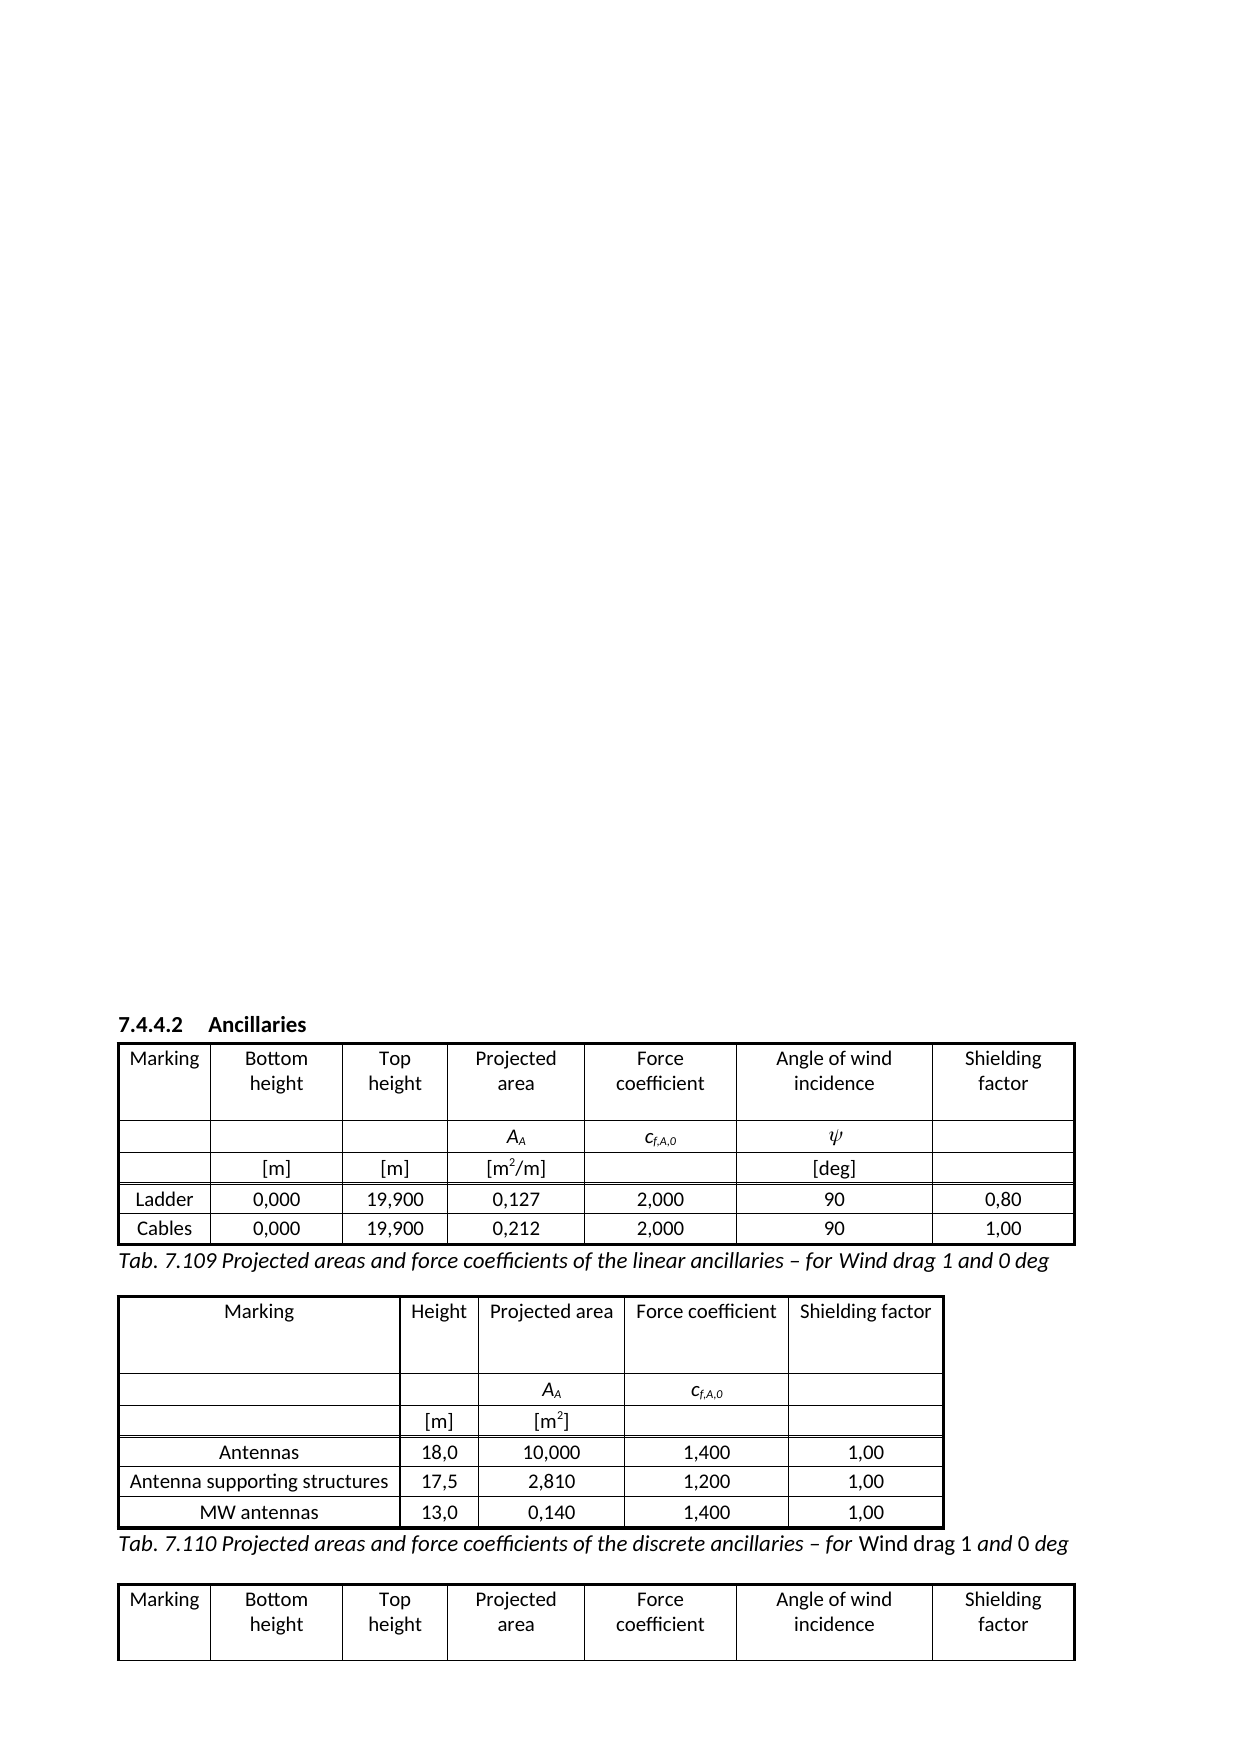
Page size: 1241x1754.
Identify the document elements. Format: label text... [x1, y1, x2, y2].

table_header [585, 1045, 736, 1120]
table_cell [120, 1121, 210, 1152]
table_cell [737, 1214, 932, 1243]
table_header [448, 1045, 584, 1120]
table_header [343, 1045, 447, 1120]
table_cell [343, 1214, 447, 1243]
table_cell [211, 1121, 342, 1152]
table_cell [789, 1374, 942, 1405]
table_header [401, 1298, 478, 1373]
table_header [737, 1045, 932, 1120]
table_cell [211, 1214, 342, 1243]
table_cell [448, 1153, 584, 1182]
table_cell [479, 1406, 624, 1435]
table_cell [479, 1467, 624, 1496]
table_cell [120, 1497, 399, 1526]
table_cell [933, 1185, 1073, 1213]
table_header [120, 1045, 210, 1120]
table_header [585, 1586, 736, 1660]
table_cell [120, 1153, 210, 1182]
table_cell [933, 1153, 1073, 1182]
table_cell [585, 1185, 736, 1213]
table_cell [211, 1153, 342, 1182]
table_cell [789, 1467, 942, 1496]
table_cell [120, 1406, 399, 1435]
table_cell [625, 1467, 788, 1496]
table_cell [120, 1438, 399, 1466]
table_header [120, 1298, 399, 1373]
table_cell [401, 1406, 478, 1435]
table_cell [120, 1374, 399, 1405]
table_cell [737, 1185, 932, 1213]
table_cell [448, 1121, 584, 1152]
text Tab. 7.89 Projected areas and force coefficients of the discrete ancillaries – for Wind drag 1 and 0 deg [118, 1529, 1146, 1558]
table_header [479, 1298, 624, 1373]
text Tab. 7.88 Projected areas and force coefficients of the linear ancillaries – for Wind drag 1 and 0 deg [118, 1246, 1146, 1274]
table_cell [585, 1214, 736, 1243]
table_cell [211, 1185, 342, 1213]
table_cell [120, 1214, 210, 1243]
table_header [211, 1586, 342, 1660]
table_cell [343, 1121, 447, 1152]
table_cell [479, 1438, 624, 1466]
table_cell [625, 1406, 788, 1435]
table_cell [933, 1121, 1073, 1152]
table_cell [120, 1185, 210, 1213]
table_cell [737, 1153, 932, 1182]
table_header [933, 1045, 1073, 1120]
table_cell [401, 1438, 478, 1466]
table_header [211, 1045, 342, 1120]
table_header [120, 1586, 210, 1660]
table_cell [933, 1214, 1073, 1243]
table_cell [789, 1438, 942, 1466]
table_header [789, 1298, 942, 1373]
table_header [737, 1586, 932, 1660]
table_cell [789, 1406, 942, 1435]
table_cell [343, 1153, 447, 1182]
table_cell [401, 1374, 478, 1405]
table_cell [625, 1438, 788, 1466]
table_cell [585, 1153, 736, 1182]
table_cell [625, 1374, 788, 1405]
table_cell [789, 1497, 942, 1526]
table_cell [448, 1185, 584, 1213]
subtitle Ancillaries [118, 1010, 1146, 1038]
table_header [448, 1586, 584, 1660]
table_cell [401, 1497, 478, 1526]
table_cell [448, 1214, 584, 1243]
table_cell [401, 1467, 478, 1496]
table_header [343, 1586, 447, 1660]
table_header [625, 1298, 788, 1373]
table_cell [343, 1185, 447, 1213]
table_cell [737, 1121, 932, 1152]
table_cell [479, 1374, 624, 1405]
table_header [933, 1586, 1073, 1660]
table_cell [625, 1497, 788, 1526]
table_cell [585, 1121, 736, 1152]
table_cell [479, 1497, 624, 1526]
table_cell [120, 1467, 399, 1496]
